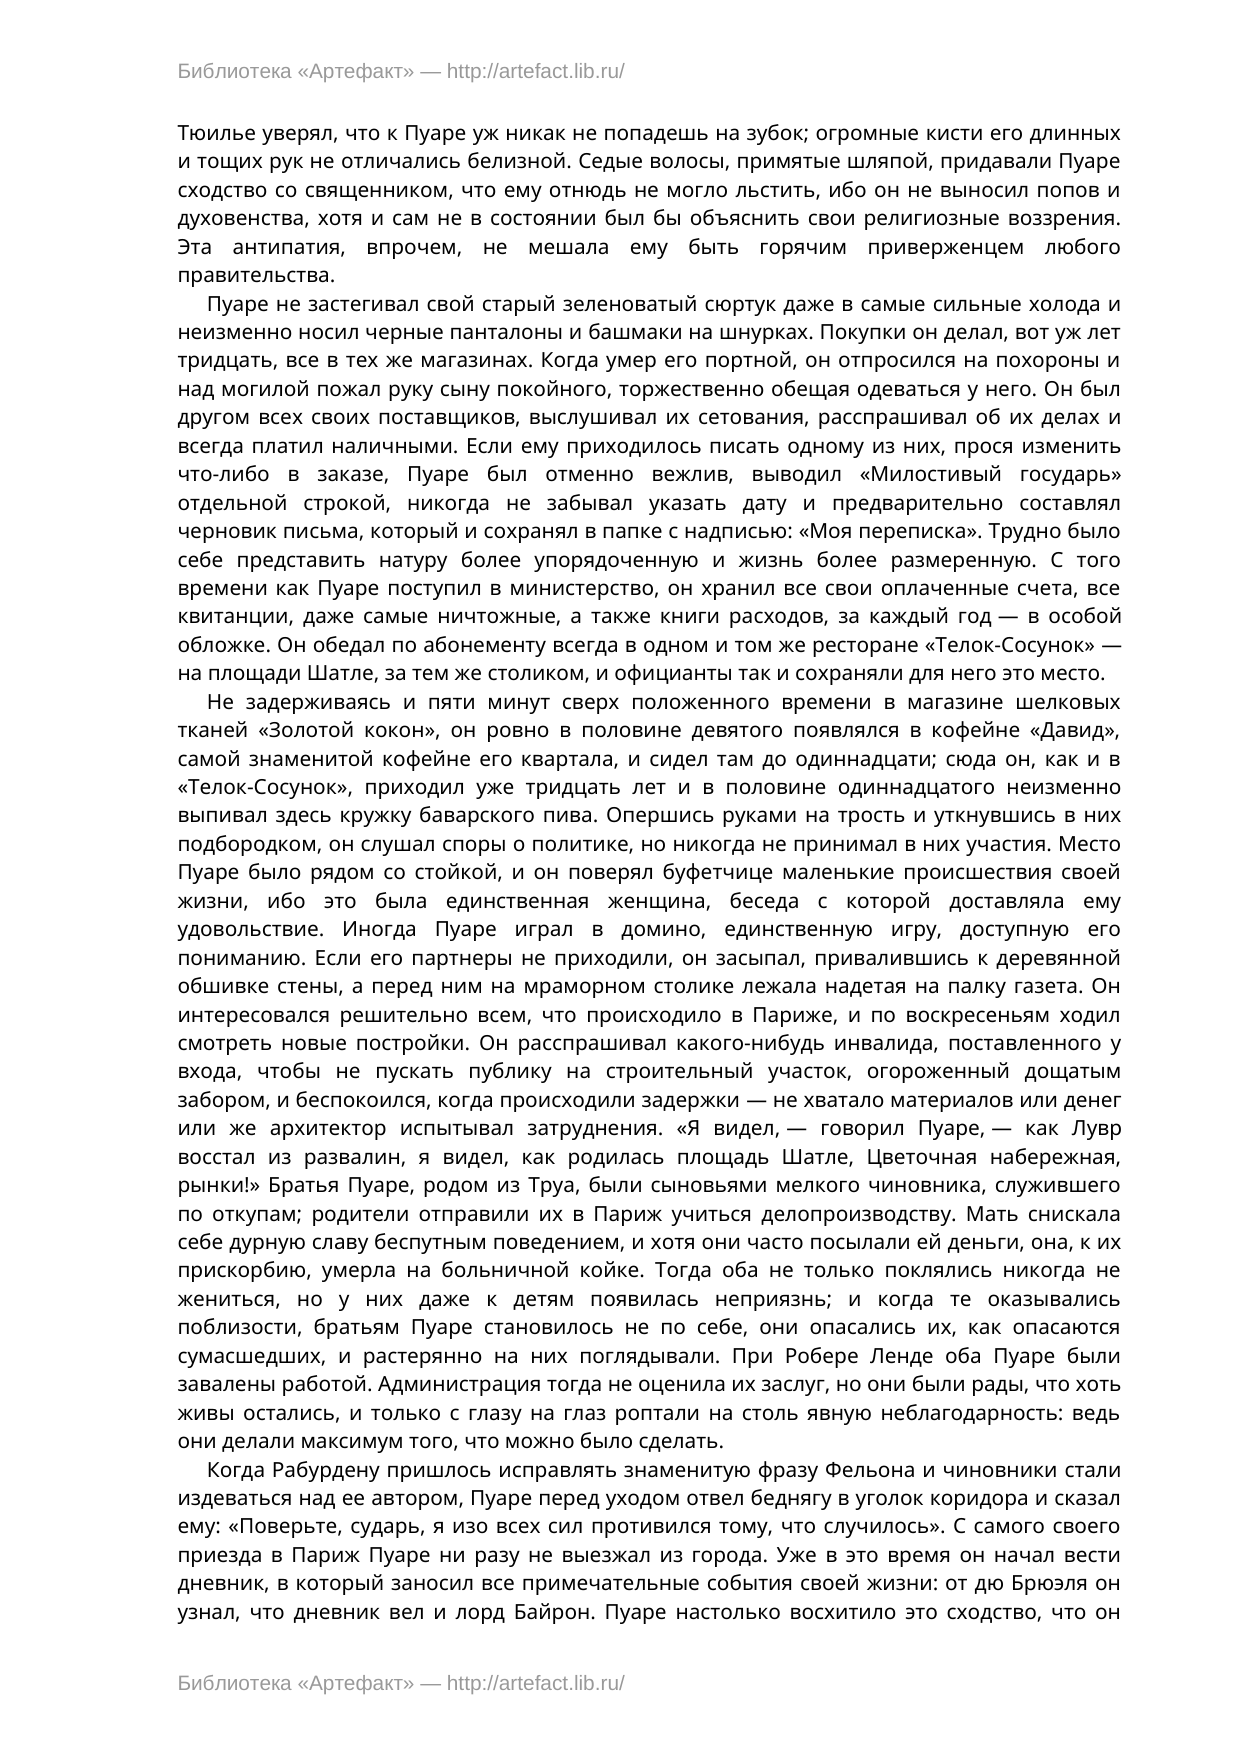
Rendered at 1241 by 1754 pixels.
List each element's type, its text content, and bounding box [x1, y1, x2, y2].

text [177, 1455, 1122, 1625]
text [177, 118, 1122, 289]
text Пуаре не застегивал свой старый зеленоватый сюртук даже в самые сильные холода и неизменно носил черные панталоны и башмаки на шнурках. Покупки он делал, вот уж лет тридцать, все в тех же магазинах. Когда умер его портной, он отпросился на похороны и над могилой пожал руку сыну покойного, торжественно обещая одеваться у него. Он был другом всех своих поставщиков, выслушивал их сетования, расспрашивал об их делах и всегда платил наличными. Если ему приходилось писать одному из них, прося изменить что-либо в заказе, Пуаре был отменно вежлив, выводил «Милостивый государь» отдельной строкой, никогда не забывал указать дату и предварительно составлял черновик письма, который и сохранял в папке с надписью: «Моя переписка». Трудно было себе представить натуру более упорядоченную и жизнь более размеренную. С того времени как Пуаре поступил в министерство, он хранил все свои оплаченные счета, все квитанции, даже самые ничтожные, а также книги расходов, за каждый год — в особой обложке. Он обедал по абонементу всегда в одном и том же ресторане «Телок-Сосунок» — на площади Шатле, за тем же столиком, и официанты так и сохраняли для него это место. [177, 289, 1122, 687]
text Не задерживаясь и пяти минут сверх положенного времени в магазине шелковых тканей «Золотой кокон», он ровно в половине девятого появлялся в кофейне «Давид», самой знаменитой кофейне его квартала, и сидел там до одиннадцати; сюда он, как и в «Телок-Сосунок», приходил уже тридцать лет и в половине одиннадцатого неизменно выпивал здесь кружку баварского пива. Опершись руками на трость и уткнувшись в них подбородком, он слушал споры о политике, но никогда не принимал в них участия. Место Пуаре было рядом со стойкой, и он поверял буфетчице маленькие происшествия своей жизни, ибо это была единственная женщина, беседа с которой доставляла ему удовольствие. Иногда Пуаре играл в домино, единственную игру, доступную его пониманию. Если его партнеры не приходили, он засыпал, привалившись к деревянной обшивке стены, а перед ним на мраморном столике лежала надетая на палку газета. Он интересовался решительно всем, что происходило в Париже, и по воскресеньям ходил смотреть новые постройки. Он расспрашивал какого-нибудь инвалида, поставленного у входа, чтобы не пускать публику на строительный участок, огороженный дощатым забором, и беспокоился, когда происходили задержки — не хватало материалов или денег или же архитектор испытывал затруднения. «Я видел, — говорил Пуаре, — как Лувр восстал из развалин, я видел, как родилась площадь Шатле, Цветочная набережная, рынки!» Братья Пуаре, родом из Труа, были сыновьями мелкого чиновника, служившего по откупам; родители отправили их в Париж учиться делопроизводству. Мать снискала себе дурную славу беспутным поведением, и хотя они часто посылали ей деньги, она, к их прискорбию, умерла на больничной койке. Тогда оба не только поклялись никогда не жениться, но у них даже к детям появилась неприязнь; и когда те оказывались поблизости, братьям Пуаре становилось не по себе, они опасались их, как опасаются сумасшедших, и растерянно на них поглядывали. При Робере Ленде оба Пуаре были завалены работой. Администрация тогда не оценила их заслуг, но они были рады, что хоть живы остались, и только с глазу на глаз роптали на столь явную неблагодарность: ведь они делали максимум того, что можно было сделать. [177, 687, 1122, 1455]
